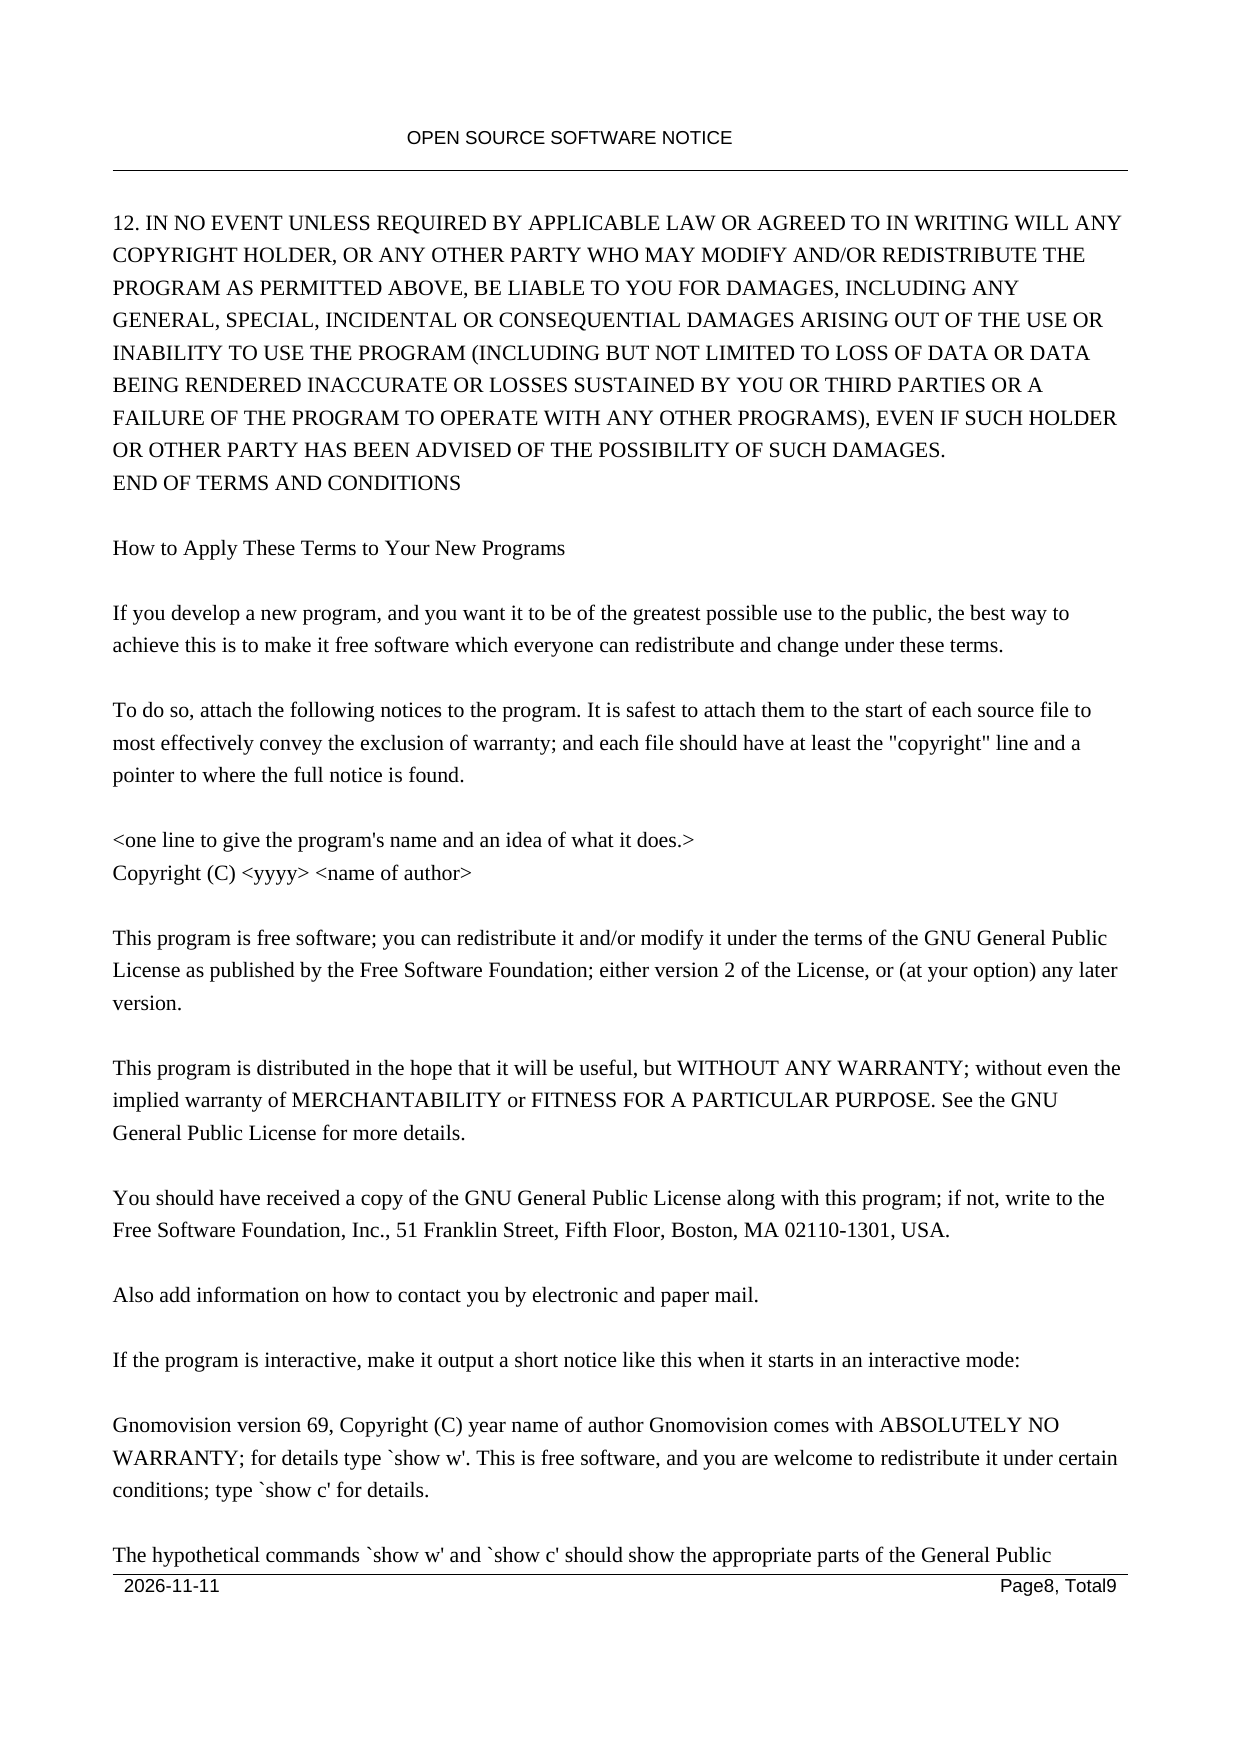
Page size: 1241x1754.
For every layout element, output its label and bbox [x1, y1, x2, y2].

text [112, 206, 1128, 1571]
